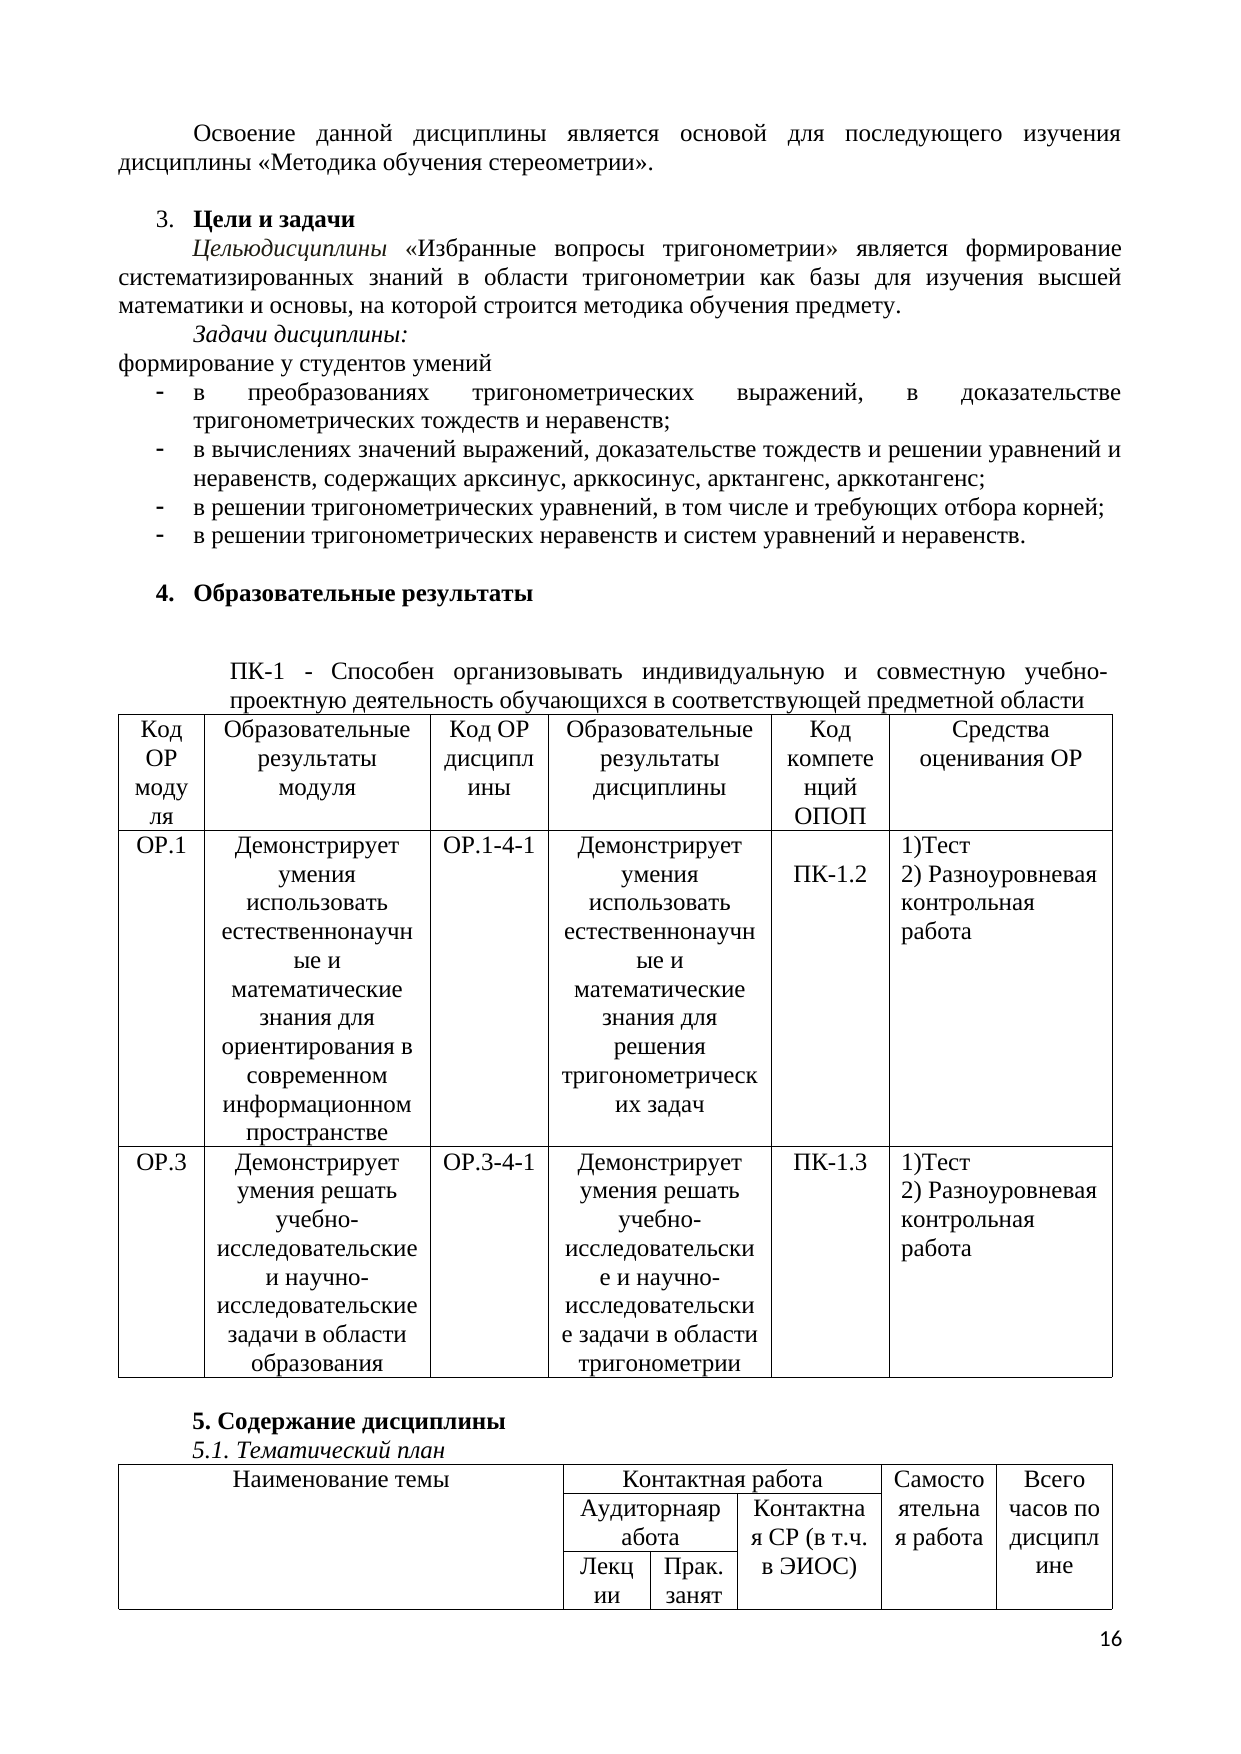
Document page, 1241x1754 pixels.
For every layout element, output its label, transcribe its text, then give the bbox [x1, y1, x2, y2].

list в преобразованиях тригонометрических выражений, в доказательстве тригонометрических тождеств и неравенств; [156, 377, 1122, 434]
table_cell ОР.3-4-1 [431, 1147, 548, 1377]
table_cell Лекции [564, 1552, 650, 1609]
table_cell ОР.1-4-1 [431, 831, 548, 1146]
table_cell 1)Тест 2) Разноуровневая контрольная работа [890, 831, 1112, 1146]
table_cell Аудиторнаяработа [564, 1494, 737, 1551]
list ПК-1 - Способен организовывать индивидуальную и совместную учебно-проектную деятельность обучающихся в соответствующей предметной области [229, 656, 1108, 714]
table_header Образовательные результаты дисциплины [549, 715, 771, 829]
table_cell Прак. занятия [651, 1552, 737, 1609]
table_header Код ОР дисциплины [431, 715, 548, 829]
list в решении тригонометрических уравнений, в том числе и требующих отбора корней; [156, 492, 1122, 521]
text формирование у студентов умений [118, 348, 1122, 377]
table_header Образовательные результаты модуля [205, 715, 430, 829]
table_header Контактная работа [564, 1465, 881, 1493]
table_cell ОР.1 [119, 831, 204, 1146]
table_cell Демонстрирует умения использовать естественнонаучные и математические знания для решения тригонометрических задач [549, 831, 771, 1146]
table_header Код ОР модуля [119, 715, 204, 829]
table_header Всего часов по дисциплине [997, 1465, 1112, 1609]
table_cell ПК-1.2 [772, 831, 889, 1146]
table_header Код компетенций ОПОП [772, 715, 889, 829]
text 5.1. Тематический план [118, 1435, 1122, 1463]
table_cell Контактная СР (в т.ч. в ЭИОС) [738, 1494, 881, 1609]
list в вычислениях значений выражений, доказательстве тождеств и решении уравнений и неравенств, содержащих арксинус, арккосинус, арктангенс, арккотангенс; [156, 434, 1122, 492]
table_header Наименование темы [119, 1465, 563, 1609]
table_cell Демонстрирует умения решать учебно-исследовательские и научно-исследовательские задачи в области образования [205, 1147, 430, 1377]
table_cell Демонстрирует умения использовать естественнонаучные и математические знания для ориентирования в современном информационном пространстве [205, 831, 430, 1146]
list в решении тригонометрических неравенств и систем уравнений и неравенств. [156, 521, 1122, 549]
text 5. Содержание дисциплины [118, 1406, 1122, 1435]
table_header Средства оценивания ОР [890, 715, 1112, 829]
text Задачи дисциплины: [118, 319, 1122, 348]
list Образовательные результаты [156, 578, 1122, 607]
table_cell ОР.3 [119, 1147, 204, 1377]
table_cell 1)Тест 2) Разноуровневая контрольная работа [890, 1147, 1112, 1377]
table_header Самостоятельная работа [882, 1465, 996, 1609]
text Цельюдисциплины «Избранные вопросы тригонометрии» является формирование систематизированных знаний в области тригонометрии как базы для изучения высшей математики и основы, на которой строится методика обучения предмету. [118, 233, 1122, 319]
table_cell ПК-1.3 [772, 1147, 889, 1377]
table_cell Демонстрирует умения решать учебно-исследовательские и научно-исследовательские задачи в области тригонометрии [549, 1147, 771, 1377]
text Освоение данной дисциплины является основой для последующего изучения дисциплины «Методика обучения стереометрии». [118, 118, 1122, 176]
list Цели и задачи [156, 204, 1122, 233]
